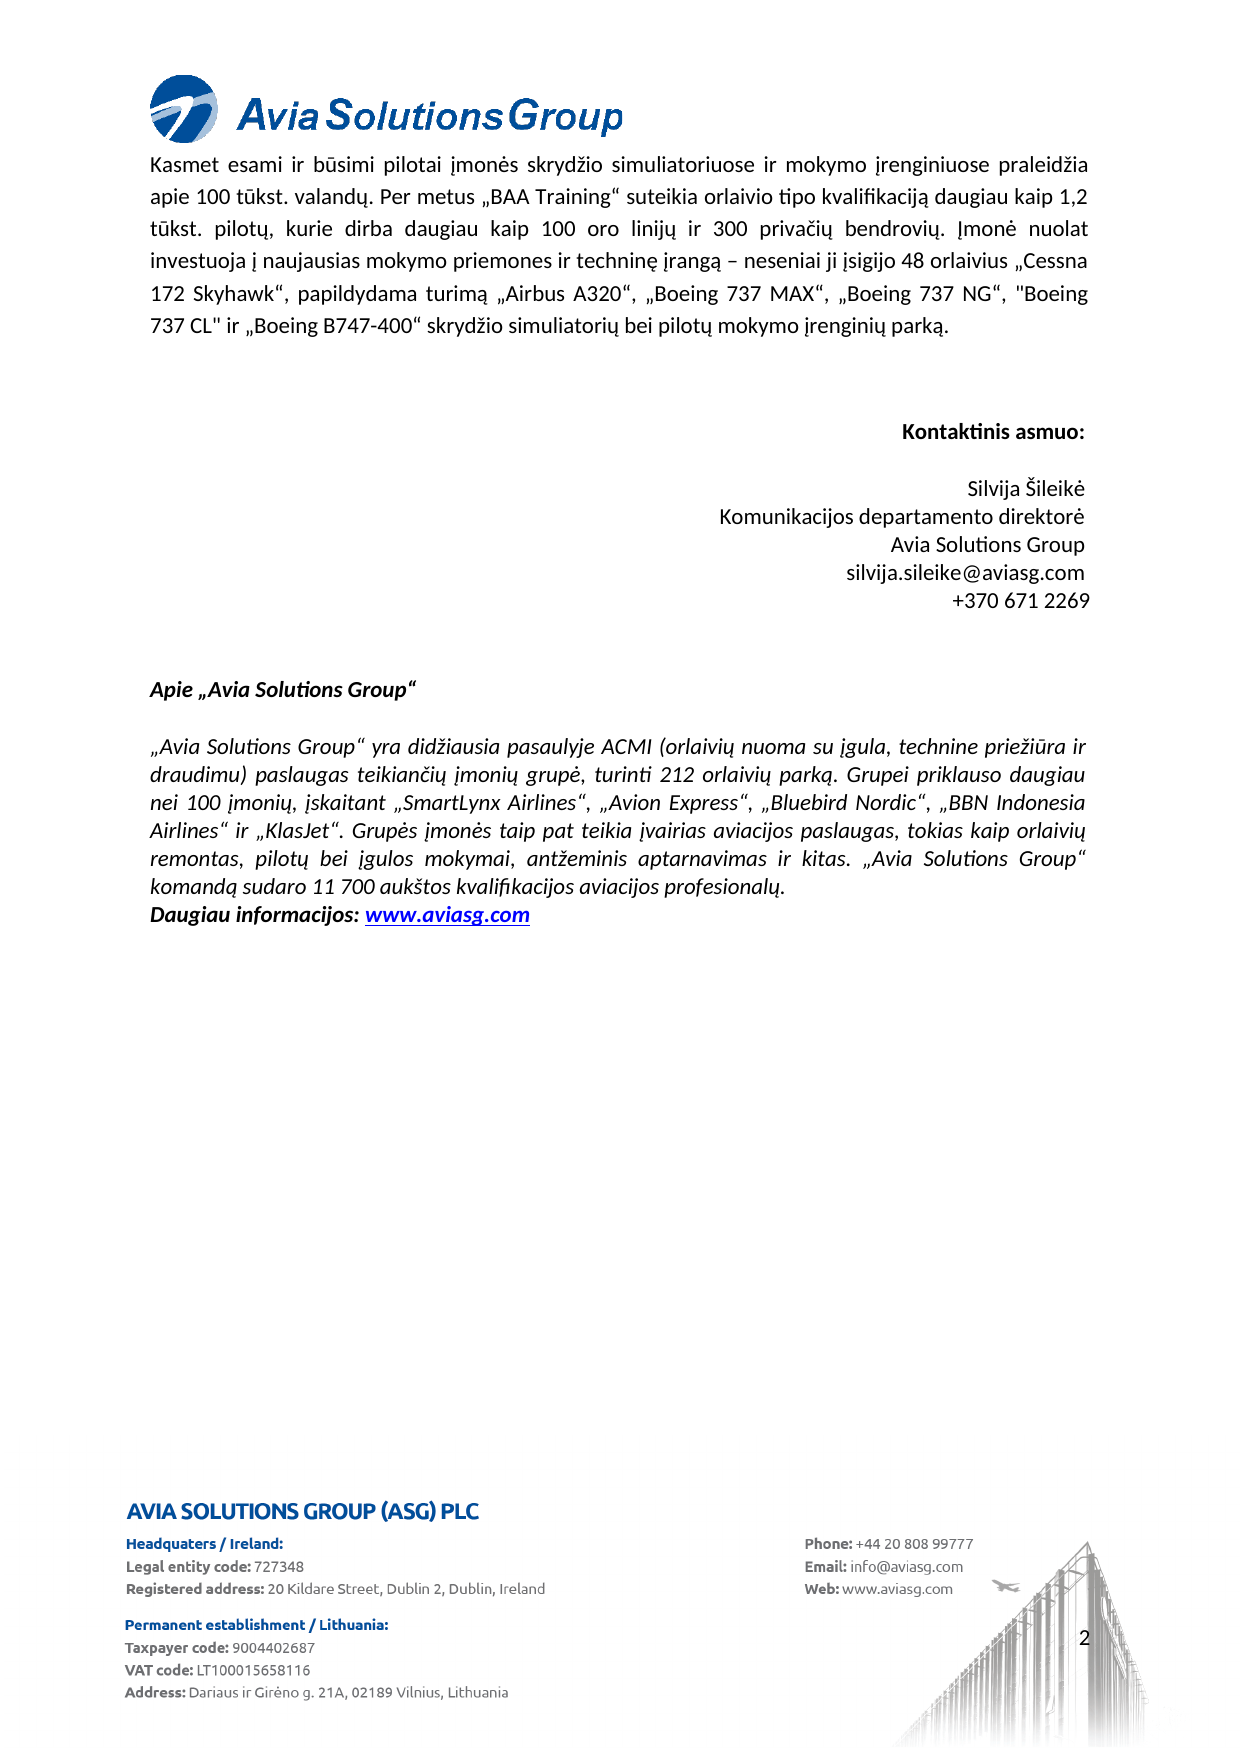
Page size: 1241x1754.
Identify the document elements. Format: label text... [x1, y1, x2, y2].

picture [150, 75, 623, 143]
text „Avia Solutions Group“ yra didžiausia pasaulyje ACMI (orlaivių nuoma su įgula, technine priežiūra ir draudimu) paslaugas teikiančių įmonių grupė, turinti 212 orlaivių parką. Grupei priklauso daugiau nei 100 įmonių, įskaitant „SmartLynx Airlines“, „Avion Express“, „Bluebird Nordic“, „BBN Indonesia Airlines“ ir „KlasJet“. Grupės įmonės taip pat teikia įvairias aviacijos paslaugas, tokias kaip orlaivių remontas, pilotų bei įgulos mokymai, antžeminis aptarnavimas ir kitas. „Avia Solutions Group“ komandą sudaro 11 700 aukštos kvalifikacijos aviacijos profesionalų. [150, 732, 1090, 901]
text Avia Solutions Group [150, 530, 1090, 558]
text Silvija Šileikė [150, 474, 1090, 502]
picture [3, 1435, 1241, 1748]
text Apie „Avia Solutions Group“ [150, 675, 1090, 703]
text silvija.sileike@aviasg.com [150, 558, 1090, 586]
text Daugiau informacijos: www.aviasg.com [150, 901, 1090, 928]
text +370 671 2269 [150, 586, 1090, 614]
text Komunikacijos departamento direktorė [150, 502, 1090, 530]
text Kontaktinis asmuo: [150, 417, 1090, 445]
